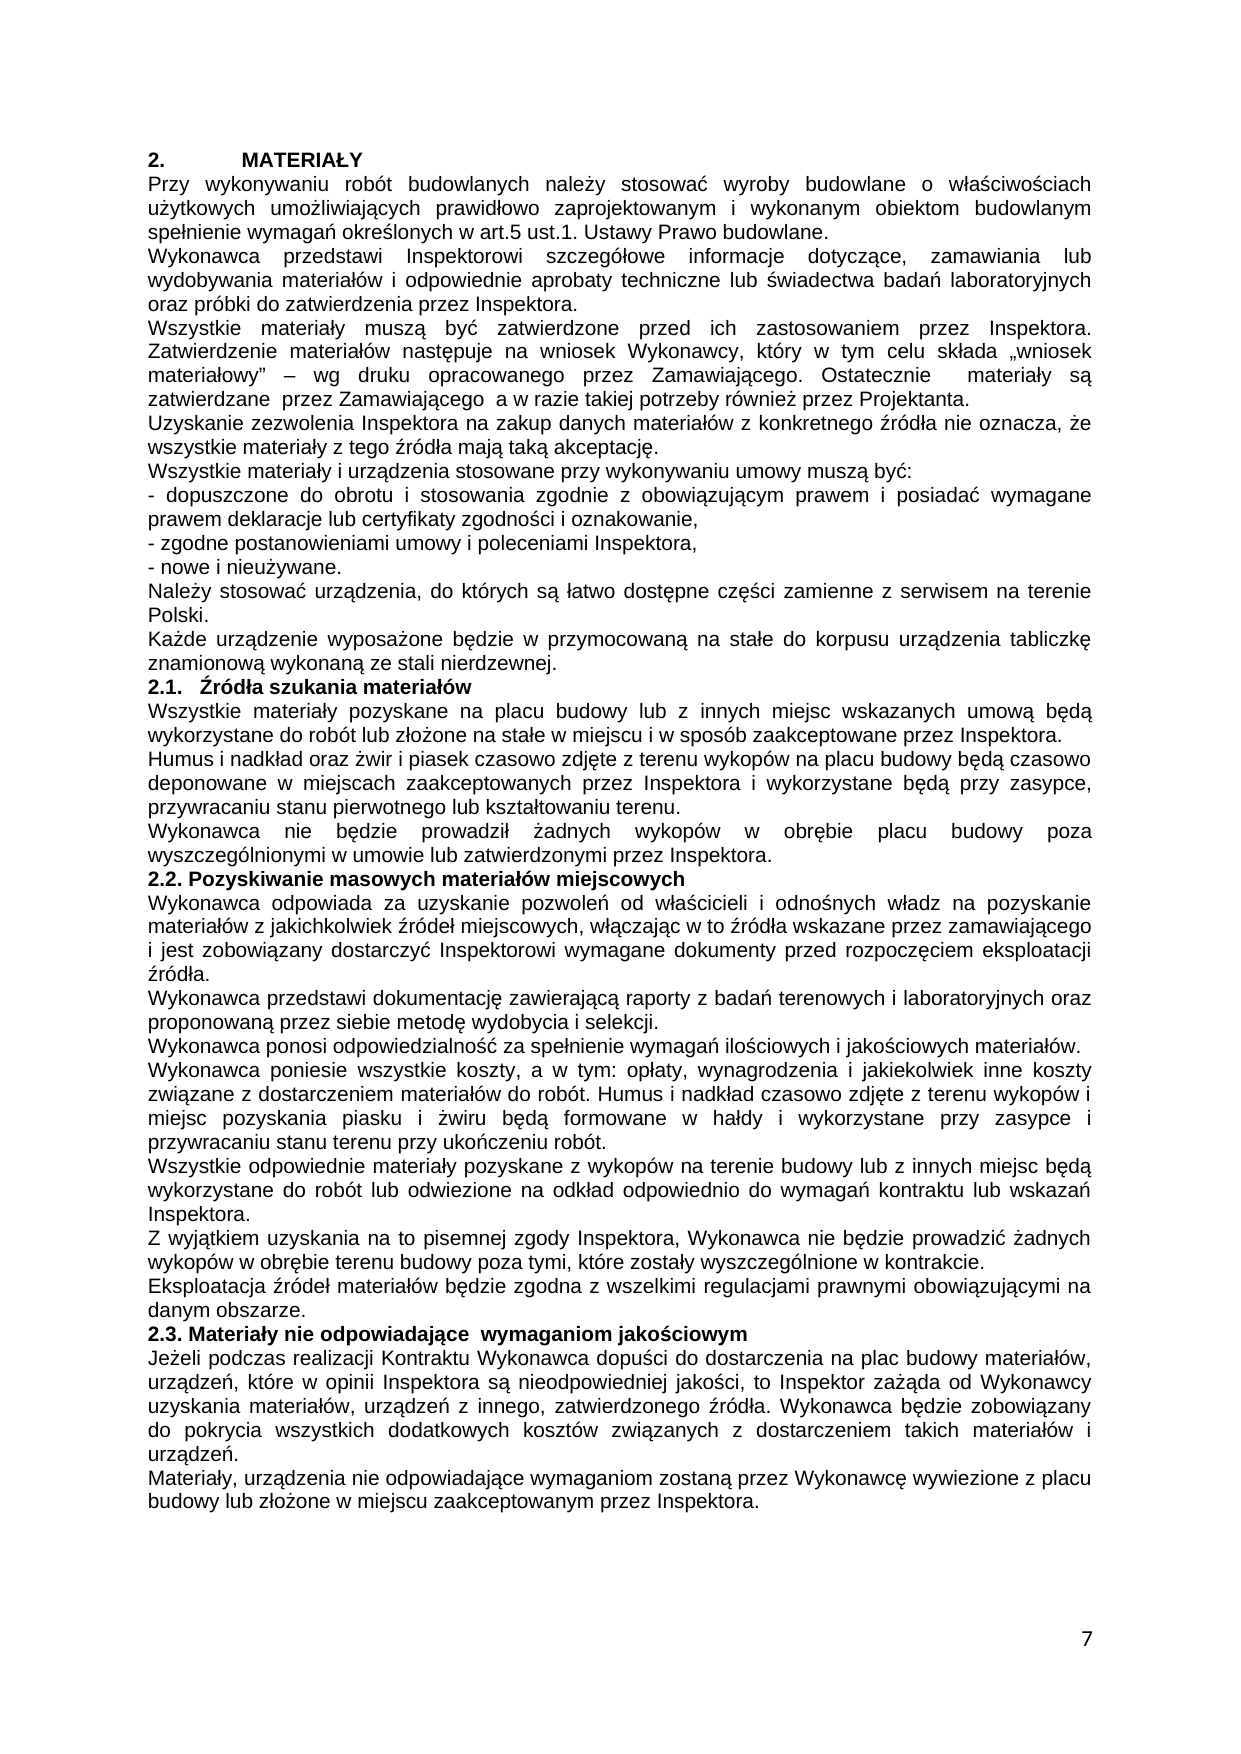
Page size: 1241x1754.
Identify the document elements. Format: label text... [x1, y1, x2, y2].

text - zgodne postanowieniami umowy i poleceniami Inspektora, [148, 531, 1093, 555]
text Każde urządzenie wyposażone będzie w przymocowaną na stałe do korpusu urządzenia tabliczkę znamionową wykonaną ze stali nierdzewnej. [148, 627, 1093, 675]
text Z wyjątkiem uzyskania na to pisemnej zgody Inspektora, Wykonawca nie będzie prowadzić żadnych wykopów w obrębie terenu budowy poza tymi, które zostały wyszczególnione w kontrakcie. [148, 1226, 1093, 1274]
text 2.2. Pozyskiwanie masowych materiałów miejscowych [148, 866, 1093, 890]
text Wszystkie odpowiednie materiały pozyskane z wykopów na terenie budowy lub z innych miejsc będą wykorzystane do robót lub odwiezione na odkład odpowiednio do wymagań kontraktu lub wskazań Inspektora. [148, 1154, 1093, 1226]
text Wykonawca nie będzie prowadził żadnych wykopów w obrębie placu budowy poza wyszczególnionymi w umowie lub zatwierdzonymi przez Inspektora. [148, 818, 1093, 866]
text Wszystkie materiały muszą być zatwierdzone przed ich zastosowaniem przez Inspektora. Zatwierdzenie materiałów następuje na wniosek Wykonawcy, który w tym celu składa „wniosek materiałowy” – wg druku opracowanego przez Zamawiającego. Ostatecznie materiały są zatwierdzane przez Zamawiającego a w razie takiej potrzeby również przez Projektanta. [148, 315, 1093, 411]
text Wszystkie materiały pozyskane na placu budowy lub z innych miejsc wskazanych umową będą wykorzystane do robót lub złożone na stałe w miejscu i w sposób zaakceptowane przez Inspektora. [148, 699, 1093, 747]
text Wykonawca przedstawi dokumentację zawierającą raporty z badań terenowych i laboratoryjnych oraz proponowaną przez siebie metodę wydobycia i selekcji. [148, 986, 1093, 1034]
text 2.1. Źródła szukania materiałów [148, 675, 1093, 699]
text Wykonawca ponosi odpowiedzialność za spełnienie wymagań ilościowych i jakościowych materiałów. [148, 1034, 1093, 1058]
text Wszystkie materiały i urządzenia stosowane przy wykonywaniu umowy muszą być: [148, 459, 1093, 483]
text Należy stosować urządzenia, do których są łatwo dostępne części zamienne z serwisem na terenie Polski. [148, 579, 1093, 627]
text 2. MATERIAŁY [148, 148, 1093, 172]
text Wykonawca odpowiada za uzyskanie pozwoleń od właścicieli i odnośnych władz na pozyskanie materiałów z jakichkolwiek źródeł miejscowych, włączając w to źródła wskazane przez zamawiającego i jest zobowiązany dostarczyć Inspektorowi wymagane dokumenty przed rozpoczęciem eksploatacji źródła. [148, 890, 1093, 986]
text - dopuszczone do obrotu i stosowania zgodnie z obowiązującym prawem i posiadać wymagane prawem deklaracje lub certyfikaty zgodności i oznakowanie, [148, 483, 1093, 531]
text Humus i nadkład oraz żwir i piasek czasowo zdjęte z terenu wykopów na placu budowy będą czasowo deponowane w miejscach zaakceptowanych przez Inspektora i wykorzystane będą przy zasypce, przywracaniu stanu pierwotnego lub kształtowaniu terenu. [148, 747, 1093, 818]
text Jeżeli podczas realizacji Kontraktu Wykonawca dopuści do dostarczenia na plac budowy materiałów, urządzeń, które w opinii Inspektora są nieodpowiedniej jakości, to Inspektor zażąda od Wykonawcy uzyskania materiałów, urządzeń z innego, zatwierdzonego źródła. Wykonawca będzie zobowiązany do pokrycia wszystkich dodatkowych kosztów związanych z dostarczeniem takich materiałów i urządzeń. [148, 1346, 1093, 1465]
text Uzyskanie zezwolenia Inspektora na zakup danych materiałów z konkretnego źródła nie oznacza, że wszystkie materiały z tego źródła mają taką akceptację. [148, 411, 1093, 459]
text Wykonawca przedstawi Inspektorowi szczegółowe informacje dotyczące, zamawiania lub wydobywania materiałów i odpowiednie aprobaty techniczne lub świadectwa badań laboratoryjnych oraz próbki do zatwierdzenia przez Inspektora. [148, 243, 1093, 315]
text Wykonawca poniesie wszystkie koszty, a w tym: opłaty, wynagrodzenia i jakiekolwiek inne koszty związane z dostarczeniem materiałów do robót. Humus i nadkład czasowo zdjęte z terenu wykopów i miejsc pozyskania piasku i żwiru będą formowane w hałdy i wykorzystane przy zasypce i przywracaniu stanu terenu przy ukończeniu robót. [148, 1058, 1093, 1154]
text - nowe i nieużywane. [148, 555, 1093, 579]
text Przy wykonywaniu robót budowlanych należy stosować wyroby budowlane o właściwościach użytkowych umożliwiających prawidłowo zaprojektowanym i wykonanym obiektom budowlanym spełnienie wymagań określonych w art.5 ust.1. Ustawy Prawo budowlane. [148, 172, 1093, 243]
text 2.3. Materiały nie odpowiadające wymaganiom jakościowym [148, 1322, 1093, 1346]
text Eksploatacja źródeł materiałów będzie zgodna z wszelkimi regulacjami prawnymi obowiązującymi na danym obszarze. [148, 1274, 1093, 1322]
text Materiały, urządzenia nie odpowiadające wymaganiom zostaną przez Wykonawcę wywiezione z placu budowy lub złożone w miejscu zaakceptowanym przez Inspektora. [148, 1465, 1093, 1513]
